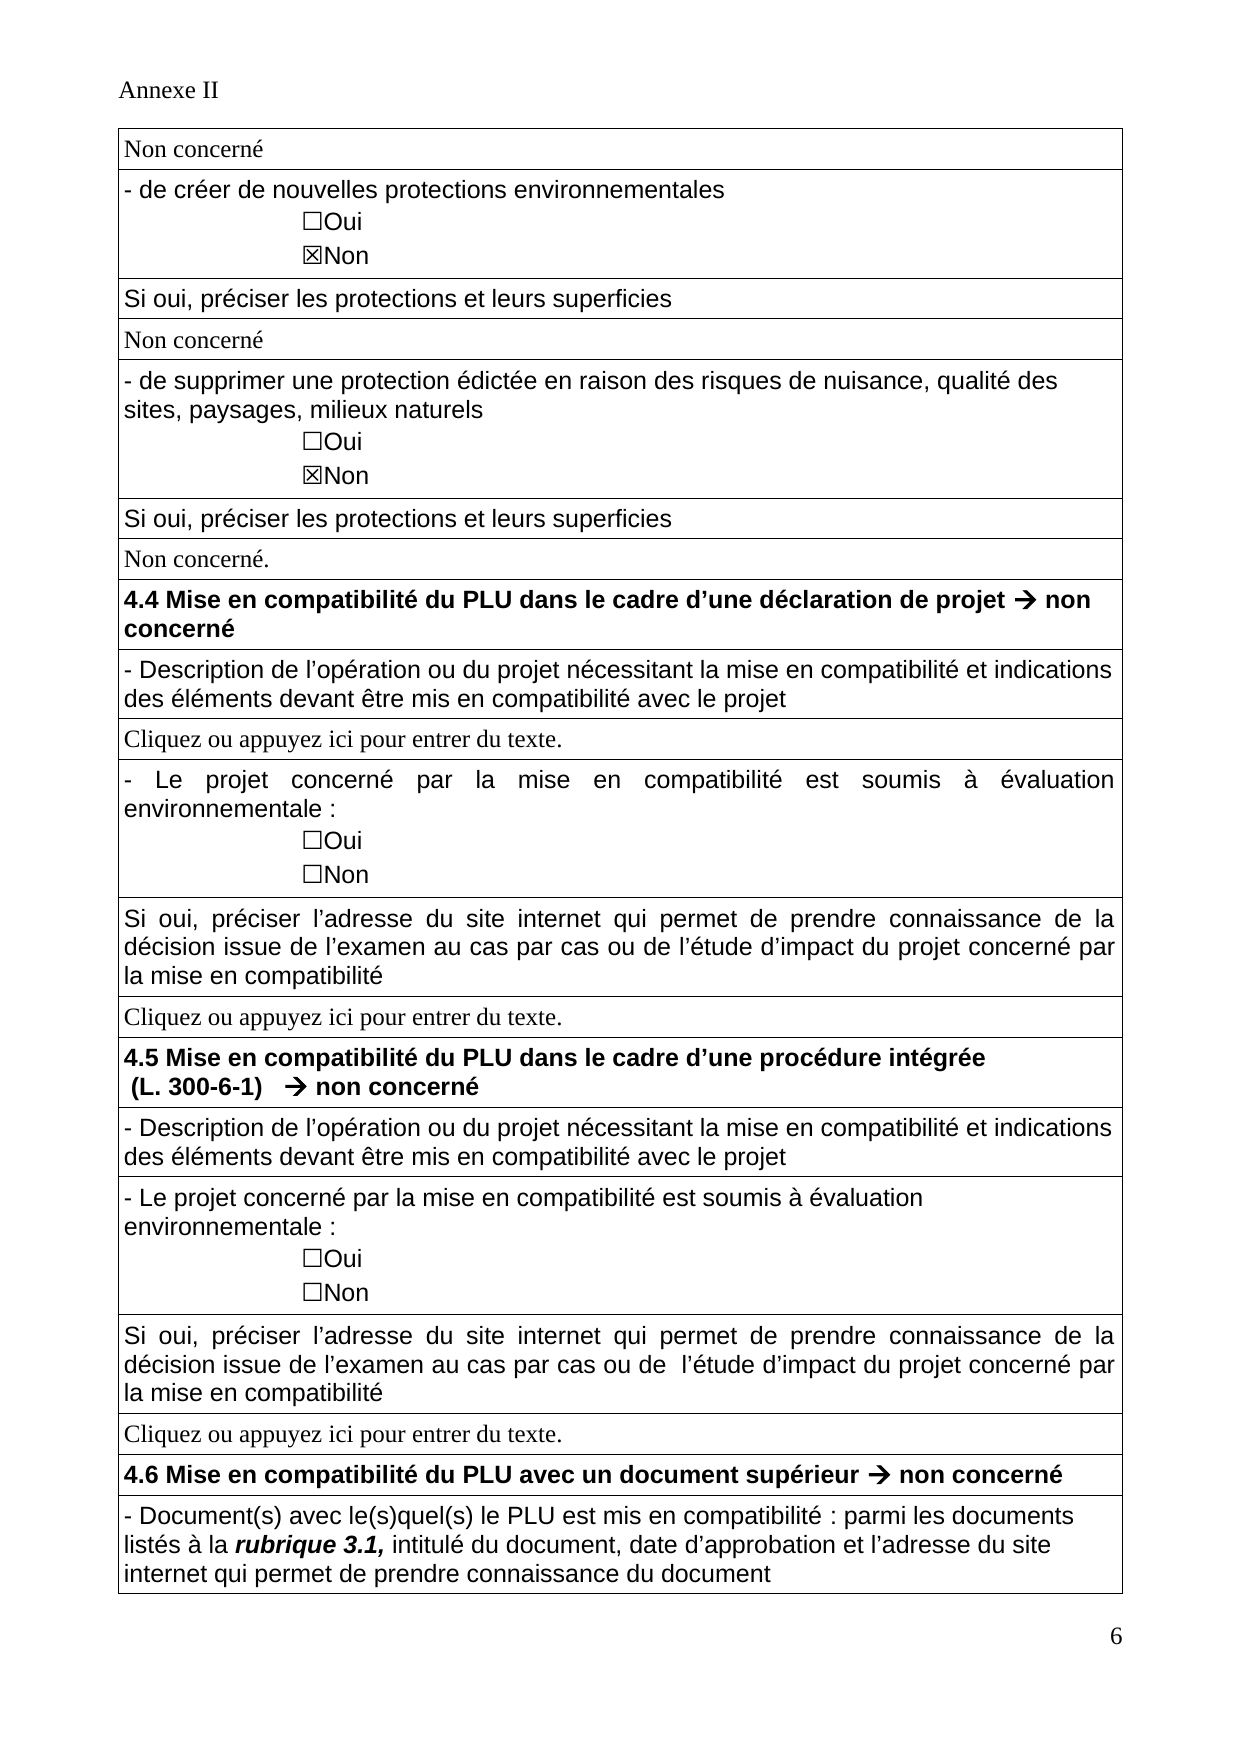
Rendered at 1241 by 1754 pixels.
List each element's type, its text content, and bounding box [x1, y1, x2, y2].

table_cell Si oui, préciser les protections et leurs superficies [119, 499, 1122, 538]
table_cell - Le projet concerné par la mise en compatibilité est soumis à évaluation environnementale : Oui Non [119, 760, 1122, 897]
table_cell 4.5 Mise en compatibilité du PLU dans le cadre d’une procédure intégrée (L. 300-6-1) non concerné [119, 1038, 1122, 1106]
table_cell Si oui, préciser l’adresse du site internet qui permet de prendre connaissance de la décision issue de l’examen au cas par cas ou de l’étude d’impact du projet concerné par la mise en compatibilité [119, 898, 1122, 996]
table_cell - Description de l’opération ou du projet nécessitant la mise en compatibilité et indications des éléments devant être mis en compatibilité avec le projet [119, 1108, 1122, 1176]
table_cell - Le projet concerné par la mise en compatibilité est soumis à évaluation environnementale : Oui Non [119, 1177, 1122, 1314]
table_cell Si oui, préciser les protections et leurs superficies [119, 279, 1122, 318]
table_cell 4.6 Mise en compatibilité du PLU avec un document supérieur non concerné [119, 1455, 1122, 1495]
table_cell - de créer de nouvelles protections environnementales Oui Non [119, 170, 1122, 277]
table_cell 4.4 Mise en compatibilité du PLU dans le cadre d’une déclaration de projet non concerné [119, 580, 1122, 648]
table_cell Si oui, préciser l’adresse du site internet qui permet de prendre connaissance de la décision issue de l’examen au cas par cas ou de l’étude d’impact du projet concerné par la mise en compatibilité [119, 1315, 1122, 1413]
table_cell - Document(s) avec le(s)quel(s) le PLU est mis en compatibilité : parmi les documents listés à la rubrique 3.1, intitulé du document, date d’approbation et l’adresse du site internet qui permet de prendre connaissance du document [119, 1496, 1122, 1593]
table_cell - de supprimer une protection édictée en raison des risques de nuisance, qualité des sites, paysages, milieux naturels Oui Non [119, 360, 1122, 497]
table_cell - Description de l’opération ou du projet nécessitant la mise en compatibilité et indications des éléments devant être mis en compatibilité avec le projet [119, 650, 1122, 718]
